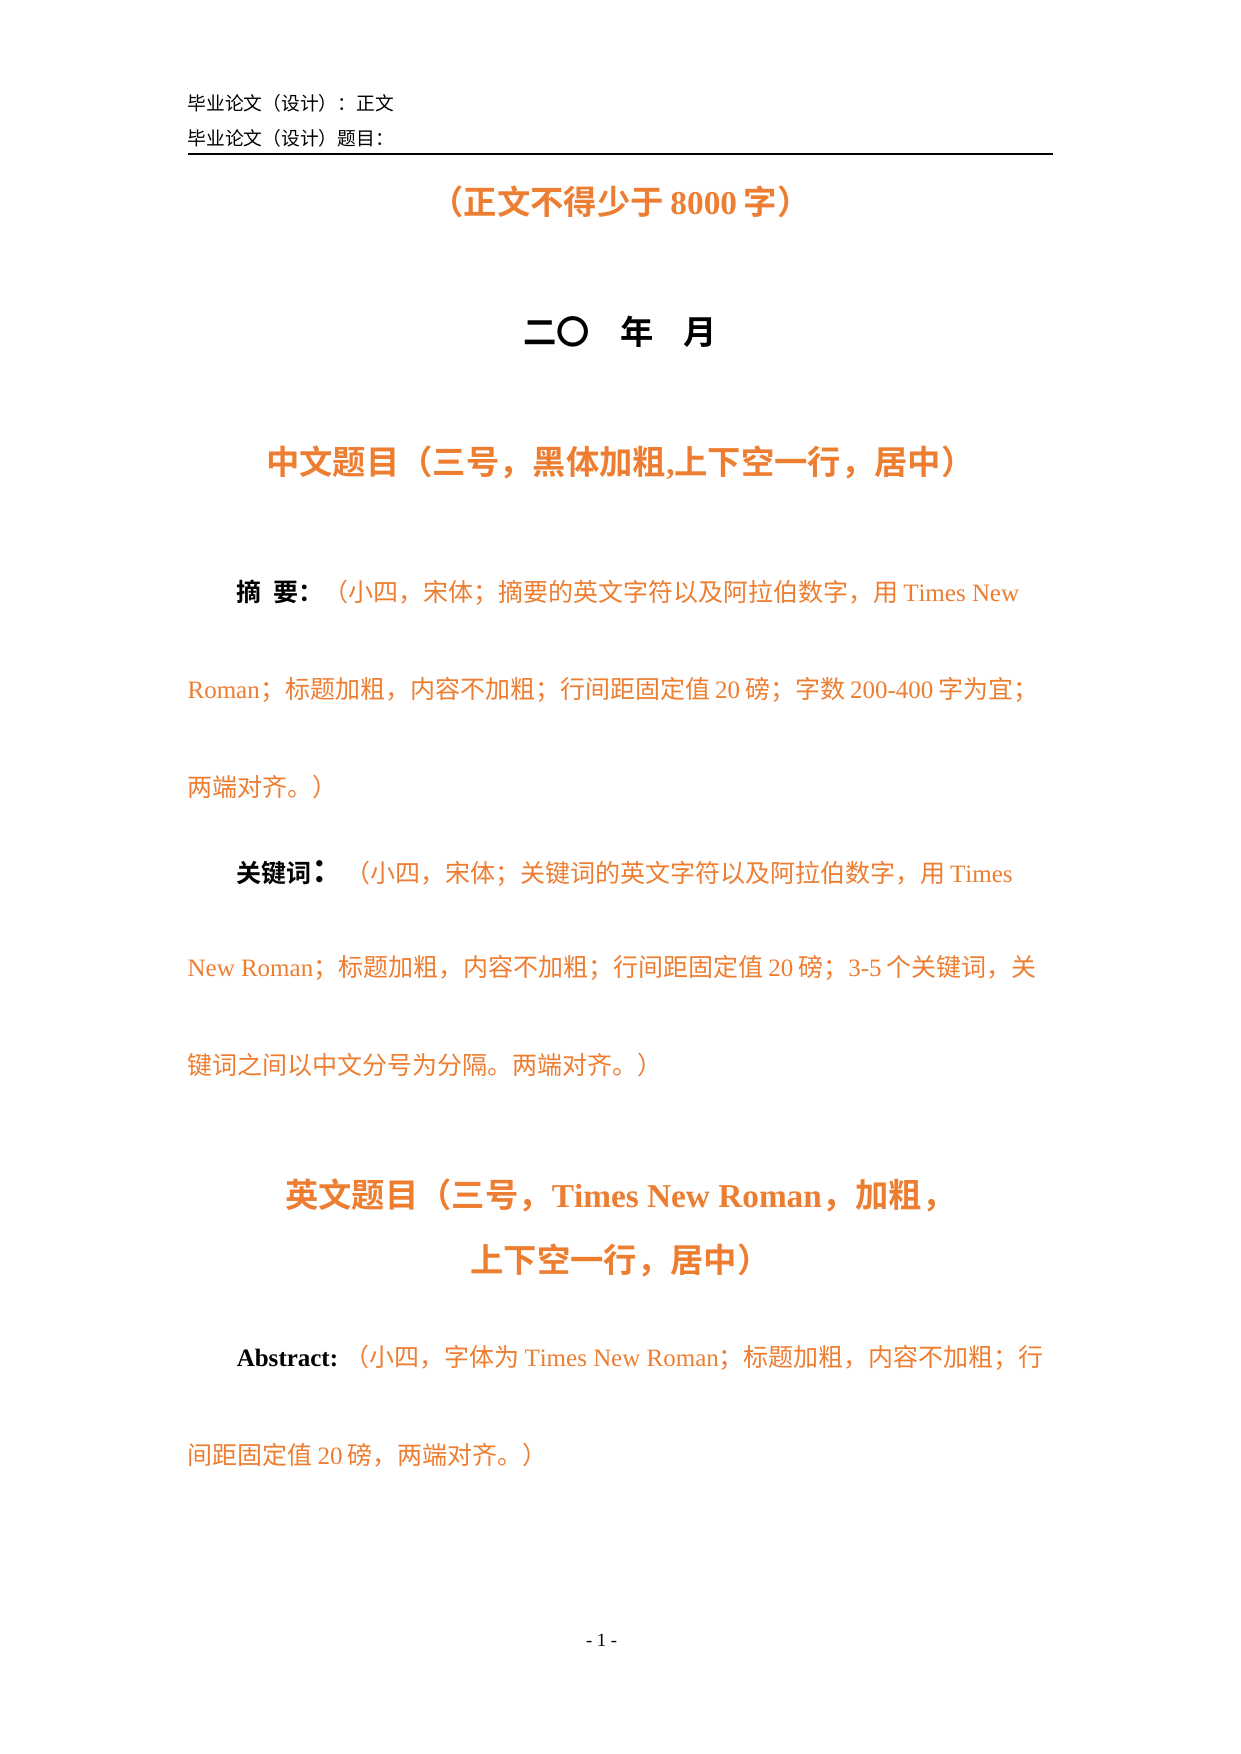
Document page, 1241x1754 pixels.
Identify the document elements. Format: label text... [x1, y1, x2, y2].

text 二〇 年 月 [187, 298, 1053, 363]
text Abstract: （小四，字体为Times New Roman；标题加粗，内容不加粗；行间距固定值20磅，两端对齐。） [187, 1323, 1053, 1486]
text 英文题目（三号，Times New Roman，加粗， [187, 1161, 1053, 1226]
text 中文题目（三号，黑体加粗,上下空一行，居中） [187, 428, 1053, 493]
text 摘 要：（小四，宋体；摘要的英文字符以及阿拉伯数字，用Times New Roman；标题加粗，内容不加粗；行间距固定值20磅；字数200-400字为宜；两端对齐。） [187, 558, 1053, 818]
text （正文不得少于8000字） [187, 168, 1053, 233]
text 上下空一行，居中） [187, 1226, 1053, 1291]
text 关键词：（小四，宋体；关键词的英文字符以及阿拉伯数字，用Times New Roman；标题加粗，内容不加粗；行间距固定值20磅；3-5个关键词，关键词之间以中文分号为分隔。两端对齐。） [187, 836, 1053, 1096]
